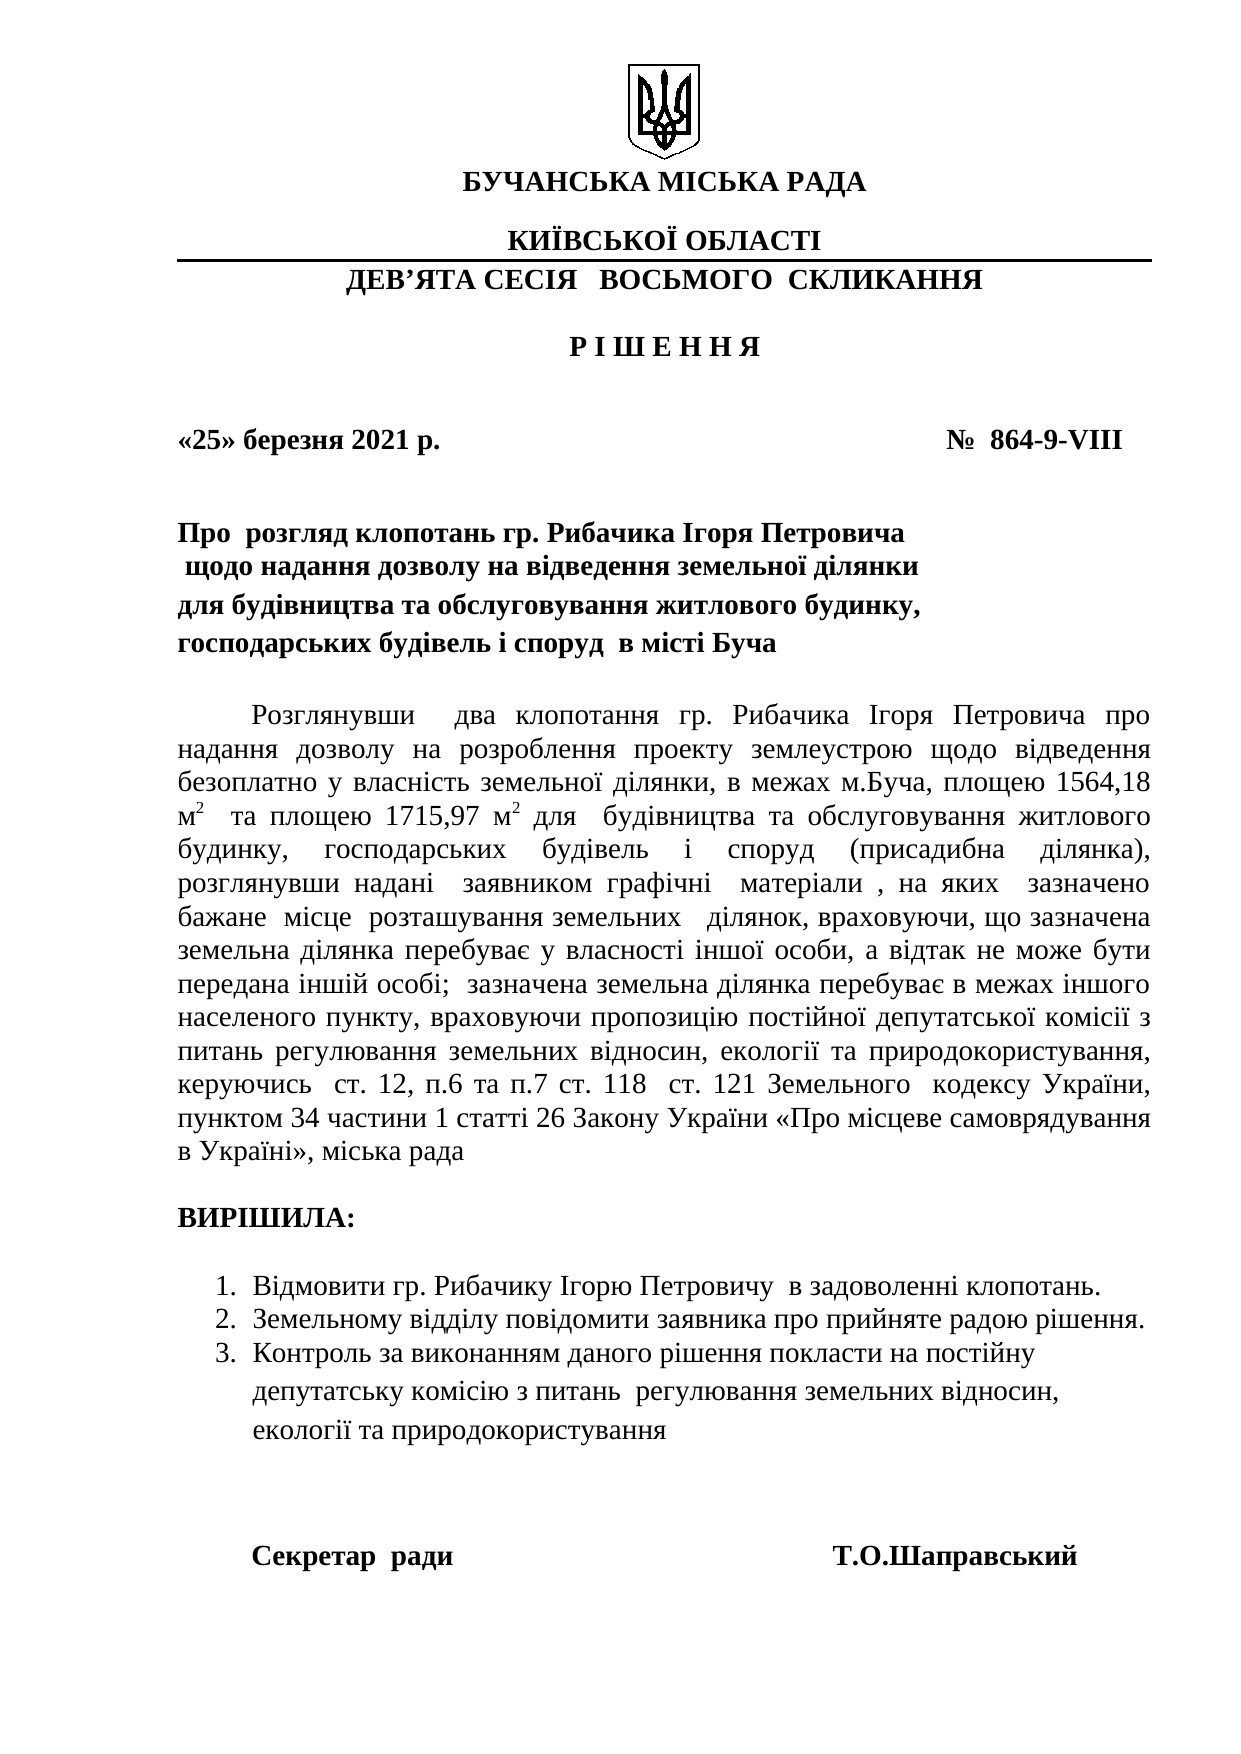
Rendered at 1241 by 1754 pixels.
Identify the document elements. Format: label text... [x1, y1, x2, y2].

text КИЇВСЬКОЇ ОБЛАСТІ [177, 223, 1152, 259]
list Контроль за виконанням даного рішення покласти на постійну депутатську комісію з питань регулювання земельних відносин, екології та природокористування [215, 1335, 1152, 1445]
text господарських будівель і споруд в місті Буча [177, 625, 1152, 659]
text Р І Ш Е Н Н Я [177, 329, 1152, 362]
text «25» березня 2021 р. № 864-9-VIII [177, 422, 1152, 455]
text Про розгляд клопотань гр. Рибачика Ігоря Петровича [177, 515, 1152, 548]
text щодо надання дозволу на відведення земельної ділянки [177, 548, 1152, 582]
text для будівництва та обслуговування житлового будинку, [177, 587, 1152, 620]
text ДЕВ’ЯТА СЕСІЯ ВОСЬМОГО СКЛИКАННЯ [177, 262, 1152, 295]
list Відмовити гр. Рибачику Ігорю Петровичу в задоволенні клопотань. [215, 1268, 1152, 1301]
text БУЧАНСЬКА МІСЬКА РАДА [177, 164, 1152, 197]
list Земельному відділу повідомити заявника про прийняте радою рішення. [215, 1301, 1152, 1335]
text Розглянувши два клопотання гр. Рибачика Ігоря Петровича про надання дозволу на розроблення проекту землеустрою щодо відведення безоплатно у власність земельної ділянки, в межах м.Буча, площею 1564,18 м2 та площею 1715,97 м2 для будівництва та обслуговування житлового будинку, господарських будівель і споруд (присадибна ділянка), розглянувши надані заявником графічні матеріали , на яких зазначено бажане місце розташування земельних ділянок, враховуючи, що зазначена земельна ділянка перебуває у власності іншої особи, а відтак не може бути передана іншій особі; зазначена земельна ділянка перебуває в межах іншого населеного пункту, враховуючи пропозицію постійної депутатської комісії з питань регулювання земельних відносин, екології та природокористування, керуючись ст. 12, п.6 та п.7 ст. 118 ст. 121 Земельного кодексу України, пунктом 34 частини 1 статті 26 Закону України «Про місцеве самоврядування в Україні», міська рада [177, 697, 1152, 1167]
text Секретар ради Т.О.Шаправський [177, 1538, 1152, 1572]
text ВИРІШИЛА: [177, 1201, 1152, 1234]
